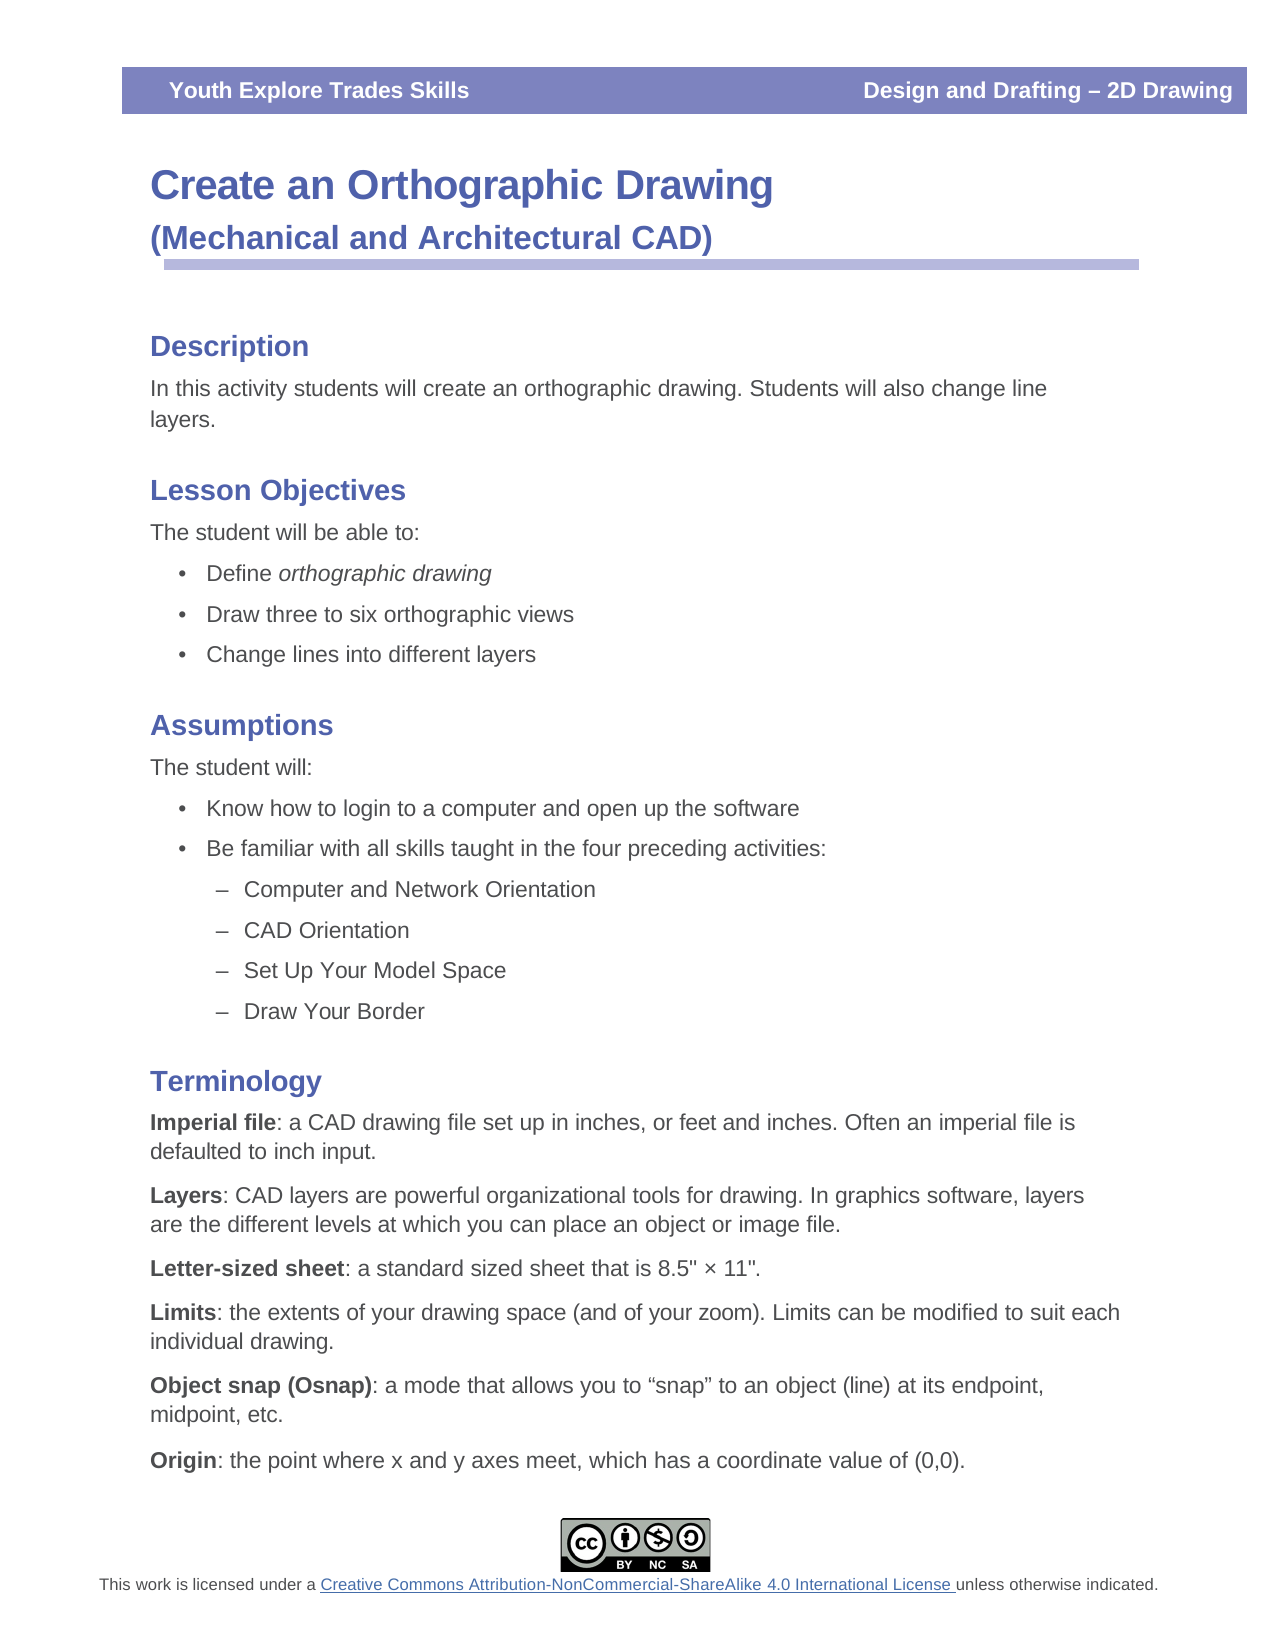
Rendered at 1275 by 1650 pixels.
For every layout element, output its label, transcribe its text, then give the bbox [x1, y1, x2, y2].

list CAD Orientation [216, 917, 1239, 943]
text In this activity students will create an orthographic drawing. Students will also change line layers. [150, 375, 1109, 432]
list Be familiar with all skills taught in the four preceding activities: [178, 835, 1239, 862]
text Layers: CAD layers are powerful organizational tools for drawing. In graphics software, layers are the different levels at which you can place an object or image file. [150, 1182, 1109, 1237]
subtitle Description [150, 329, 1239, 362]
list Computer and Network Orientation [216, 876, 1239, 902]
subtitle Create an Orthographic Drawing [150, 160, 1239, 208]
text Object snap (Osnap): a mode that allows you to “snap” to an object (line) at its endpoint, midpoint, etc. [150, 1372, 1109, 1427]
text Letter-sized sheet: a standard sized sheet that is 8.5" × 11". [150, 1255, 1239, 1281]
subtitle Terminology [150, 1064, 1239, 1098]
text Imperial file: a CAD drawing file set up in inches, or feet and inches. Often an imperial file is defaulted to inch input. [150, 1109, 1109, 1164]
list Define orthographic drawing [178, 560, 1239, 586]
list Set Up Your Model Space [216, 957, 1239, 984]
text The student will: [150, 754, 1239, 781]
list Draw Your Border [216, 998, 1239, 1024]
text The student will be able to: [150, 519, 1239, 546]
subtitle Assumptions [150, 708, 1239, 741]
subtitle Lesson Objectives [150, 473, 1239, 506]
list Know how to login to a computer and open up the software [178, 795, 1239, 821]
text Origin: the point where x and y axes meet, which has a coordinate value of (0,0). [150, 1447, 1239, 1473]
text (Mechanical and Architectural CAD) [150, 218, 1239, 256]
list Draw three to six orthographic views [178, 601, 1239, 627]
text This work is licensed under a Creative Commons Attribution-NonCommercial-ShareAlike 4.0 International License unless otherwise indicated. [99, 1575, 1239, 1594]
text Limits: the extents of your drawing space (and of your zoom). Limits can be modified to suit each individual drawing. [150, 1299, 1204, 1354]
list Change lines into different layers [178, 641, 1239, 667]
picture [560, 1518, 711, 1572]
